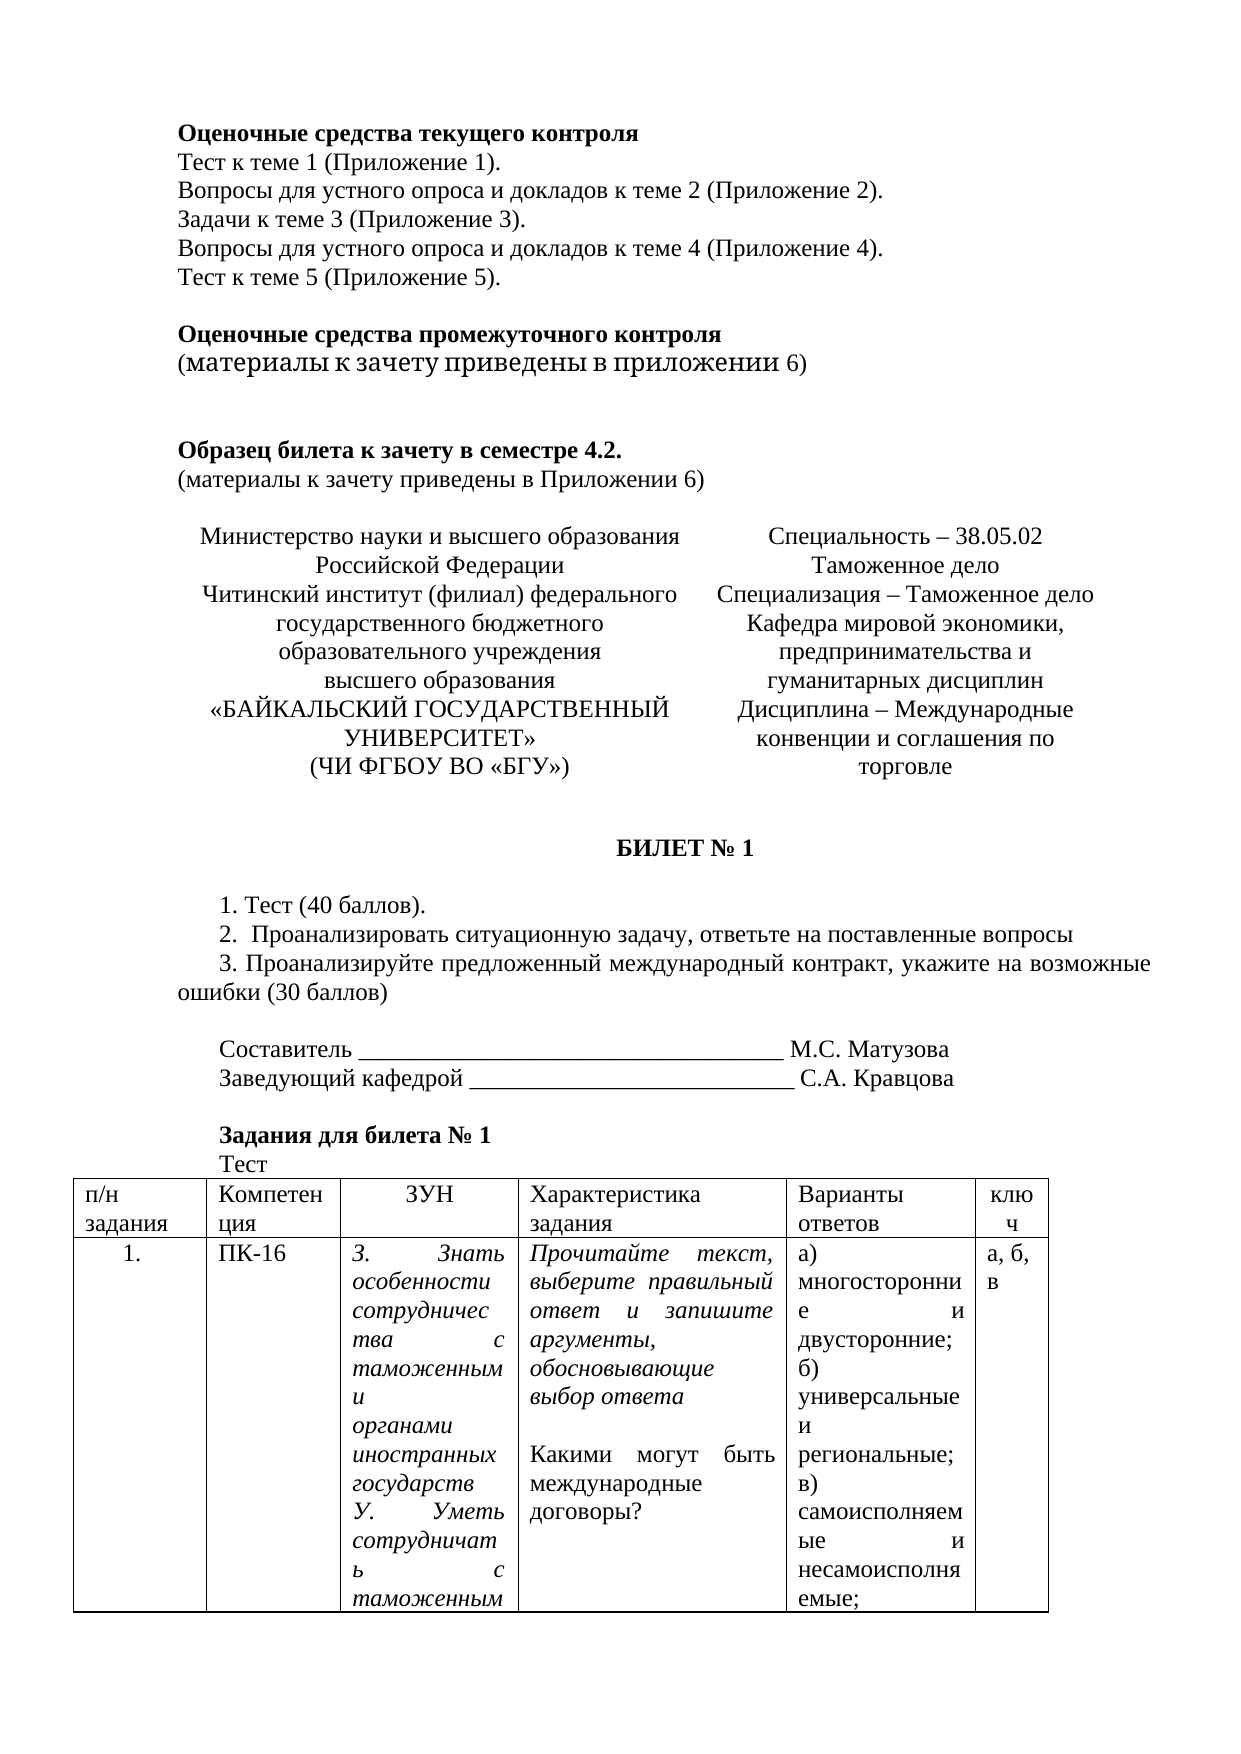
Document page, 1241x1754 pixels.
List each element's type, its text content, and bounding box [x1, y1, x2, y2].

table_cell [74, 1238, 206, 1611]
table_header Специальность – 38.05.02 Таможенное дело Специализация – Таможенное дело Кафедра мировой экономики, предпринимательства и гуманитарных дисциплин Дисциплина – Международные конвенции и соглашения по торговле [702, 521, 1108, 780]
text Образец билета к зачету в семестре 4.2. [177, 435, 1152, 464]
text Заведующий кафедрой __________________________ С.А. Кравцова [177, 1063, 1152, 1092]
table_header Характеристика задания [519, 1179, 786, 1237]
text Тест к теме 5 (Приложение 5). [177, 262, 1152, 291]
table_header п/н задания [74, 1179, 206, 1237]
table_header ключ [976, 1179, 1048, 1237]
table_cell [341, 1238, 518, 1611]
text Вопросы для устного опроса и докладов к теме 2 (Приложение 2). [177, 176, 1152, 204]
text Составитель __________________________________ М.С. Матузова [177, 1034, 1152, 1063]
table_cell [787, 1238, 975, 1611]
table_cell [519, 1238, 786, 1611]
text БИЛЕТ № 1 [177, 833, 1152, 862]
table_header Компетенция [207, 1179, 340, 1237]
text (материалы к зачету приведены в приложении 6) [177, 348, 1152, 378]
text 1. Тест (40 баллов). [177, 891, 1152, 919]
text Задачи к теме 3 (Приложение 3). [177, 204, 1152, 233]
text Оценочные средства текущего контроля [177, 118, 1152, 147]
text 3. Проанализируйте предложенный международный контракт, укажите на возможные ошибки (30 баллов) [177, 948, 1152, 1006]
table_header ЗУН [341, 1179, 518, 1237]
text Вопросы для устного опроса и докладов к теме 4 (Приложение 4). [177, 233, 1152, 262]
text (материалы к зачету приведены в Приложении 6) [177, 464, 1152, 493]
table_header Министерство науки и высшего образования Российской Федерации Читинский институт (филиал) федерального государственного бюджетного образовательного учреждения высшего образования «БАЙКАЛЬСКИЙ ГОСУДАРСТВЕННЫЙ УНИВЕРСИТЕТ» (ЧИ ФГБОУ ВО «БГУ») [177, 521, 702, 780]
text Тест [177, 1149, 1152, 1178]
table_cell ПК-16 [207, 1238, 340, 1611]
text 2. Проанализировать ситуационную задачу, ответьте на поставленные вопросы [177, 919, 1152, 948]
text Задания для билета № 1 [177, 1121, 1152, 1149]
text Тест к теме 1 (Приложение 1). [177, 147, 1152, 176]
table_cell а, б, в [976, 1238, 1048, 1611]
text Оценочные средства промежуточного контроля [177, 319, 1152, 348]
table_header Варианты ответов [787, 1179, 975, 1237]
